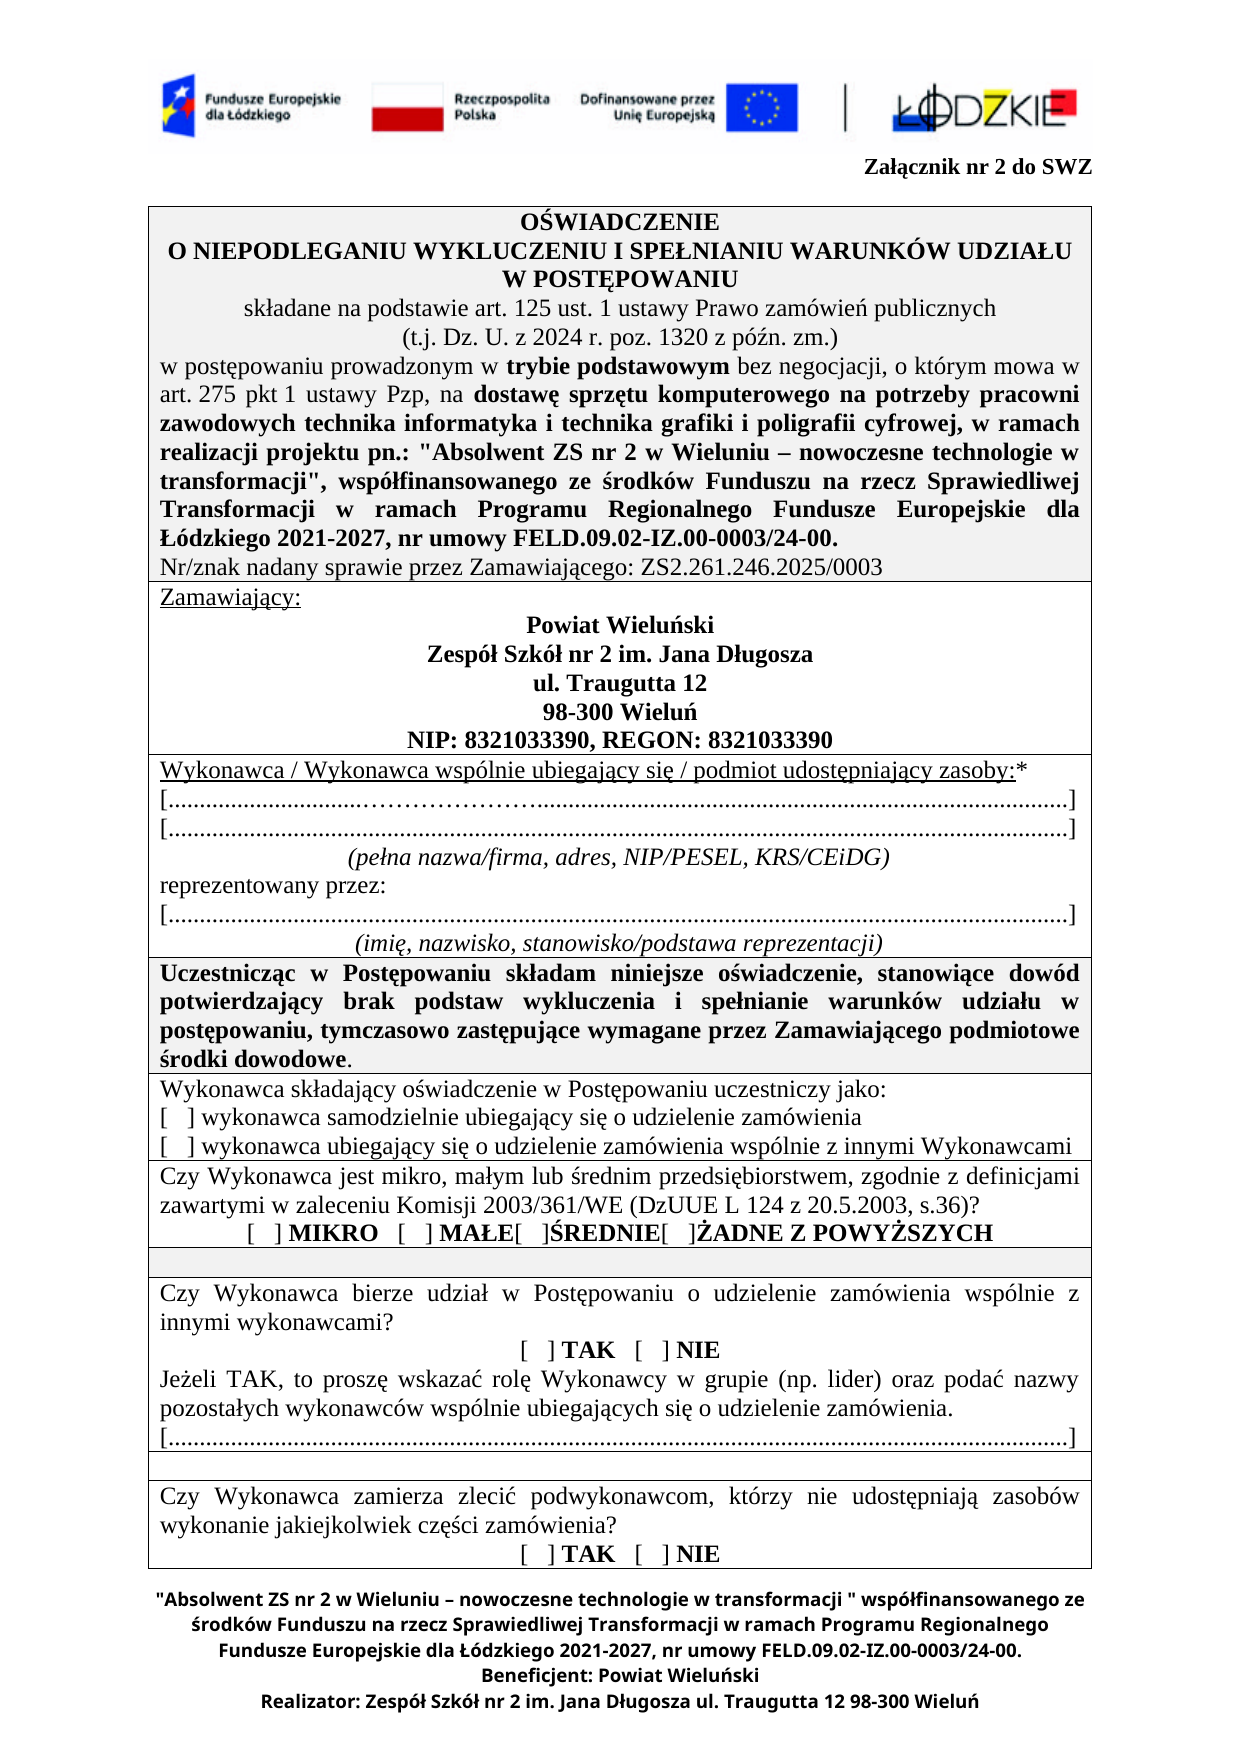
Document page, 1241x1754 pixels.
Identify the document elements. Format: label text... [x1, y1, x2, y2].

table_cell Wykonawca / Wykonawca wspólnie ubiegający się / podmiot udostępniający zasoby:* [...............................………………….....................................................................................] [................................................................................................................................................] (pełna nazwa/firma, adres, NIP/PESEL, KRS/CEiDG) reprezentowany przez: [................................................................................................................................................] (imię, nazwisko, stanowisko/podstawa reprezentacji) [149, 755, 1091, 957]
table_cell Wykonawca składający oświadczenie w Postępowaniu uczestniczy jako: [ ] wykonawca samodzielnie ubiegający się o udzielenie zamówienia [ ] wykonawca ubiegający się o udzielenie zamówienia wspólnie z innymi Wykonawcami [149, 1074, 1091, 1160]
table_cell Uczestnicząc w Postępowaniu składam niniejsze oświadczenie, stanowiące dowód potwierdzający brak podstaw wykluczenia i spełnianie warunków udziału w postępowaniu, tymczasowo zastępujące wymagane przez Zamawiającego podmiotowe środki dowodowe. [149, 958, 1091, 1073]
table_header OŚWIADCZENIE O NIEPODLEGANIU WYKLUCZENIU I SPEŁNIANIU WARUNKÓW UDZIAŁU W POSTĘPOWANIU składane na podstawie art. 125 ust. 1 ustawy Prawo zamówień publicznych (t.j. Dz. U. z 2024 r. poz. 1320 z późn. zm.) w postępowaniu prowadzonym w trybie podstawowym bez negocjacji, o którym mowa w art. 275 pkt 1 ustawy Pzp, na dostawę sprzętu komputerowego na potrzeby pracowni zawodowych technika informatyka i technika grafiki i poligrafii cyfrowej, w ramach realizacji projektu pn.: "Absolwent ZS nr 2 w Wieluniu – nowoczesne technologie w transformacji", współfinansowanego ze środków Funduszu na rzecz Sprawiedliwej Transformacji w ramach Programu Regionalnego Fundusze Europejskie dla Łódzkiego 2021-2027, nr umowy FELD.09.02-IZ.00-0003/24-00. Nr/znak nadany sprawie przez Zamawiającego: ZS2.261.246.2025/0003 [149, 207, 1091, 581]
table_cell Zamawiający: Powiat Wieluński Zespół Szkół nr 2 im. Jana Długosza ul. Traugutta 12 98-300 Wieluń NIP: 8321033390, REGON: 8321033390 [149, 582, 1091, 754]
picture [147, 59, 1093, 154]
text Załącznik nr 2 do SWZ [148, 154, 1092, 179]
table_cell Czy Wykonawca jest mikro, małym lub średnim przedsiębiorstwem, zgodnie z definicjami zawartymi w zaleceniu Komisji 2003/361/WE (DzUUE L 124 z 20.5.2003, s.36)? [ ] MIKRO [ ] MAŁE[ ]ŚREDNIE[ ]ŻADNE Z POWYŻSZYCH [149, 1161, 1091, 1247]
table_cell Czy Wykonawca bierze udział w Postępowaniu o udzielenie zamówienia wspólnie z innymi wykonawcami? [ ] TAK [ ] NIE Jeżeli TAK, to proszę wskazać rolę Wykonawcy w grupie (np. lider) oraz podać nazwy pozostałych wykonawców wspólnie ubiegających się o udzielenie zamówienia. [................................................................................................................................................] [149, 1278, 1091, 1451]
table_cell [149, 1452, 1091, 1480]
table_cell [149, 1248, 1091, 1277]
